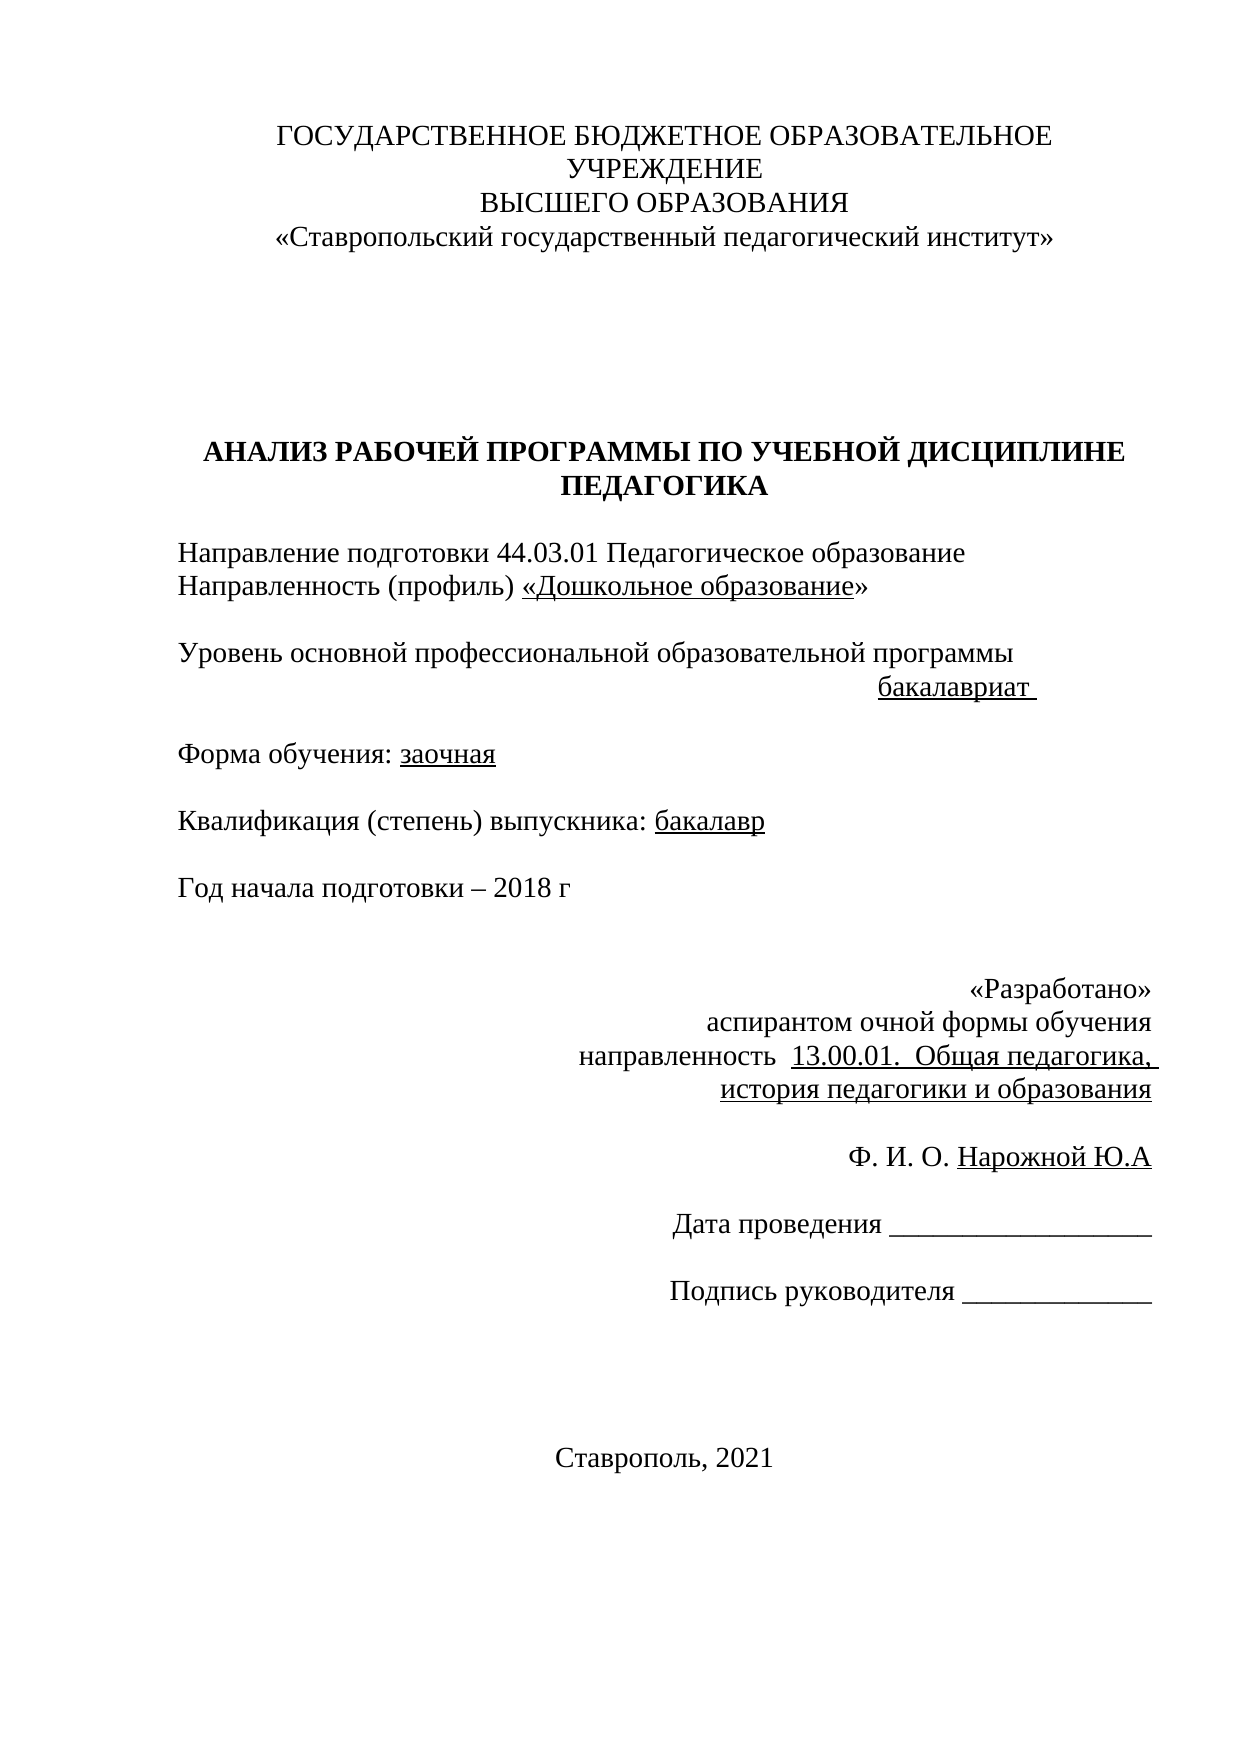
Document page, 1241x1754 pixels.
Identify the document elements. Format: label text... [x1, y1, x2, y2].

text «Разработано» [177, 971, 1152, 1004]
text Подпись руководителя _____________ [177, 1273, 1152, 1306]
text Ф. И. О. Нарожной Ю.А [177, 1139, 1152, 1172]
text история педагогики и образования [177, 1072, 1152, 1105]
text АНАЛИЗ РАБОЧЕЙ ПРОГРАММЫ ПО УЧЕБНОЙ ДИСЦИПЛИНЕ ПЕДАГОГИКА [177, 434, 1152, 501]
text Уровень основной профессиональной образовательной программы [177, 636, 1152, 669]
text аспирантом очной формы обучения [177, 1004, 1152, 1038]
text Ставрополь, 2021 [177, 1441, 1152, 1474]
text Направленность (профиль) «Дошкольное образование» [177, 568, 1152, 602]
text Год начала подготовки – 2018 г [177, 870, 1152, 904]
text Квалификация (степень) выпускника: бакалавр [177, 803, 1152, 837]
text ГОСУДАРСТВЕННОЕ БЮДЖЕТНОЕ ОБРАЗОВАТЕЛЬНОЕ УЧРЕЖДЕНИЕ [177, 118, 1152, 185]
text направленность 13.00.01. Общая педагогика, [177, 1038, 1152, 1072]
text Направление подготовки 44.03.01 Педагогическое образование [177, 535, 1152, 568]
text Форма обучения: заочная [177, 736, 1152, 770]
text ВЫСШЕГО ОБРАЗОВАНИЯ [177, 185, 1152, 219]
text «Ставропольский государственный педагогический институт» [177, 219, 1152, 252]
text Дата проведения __________________ [177, 1206, 1152, 1239]
text бакалавриат [177, 669, 1152, 703]
